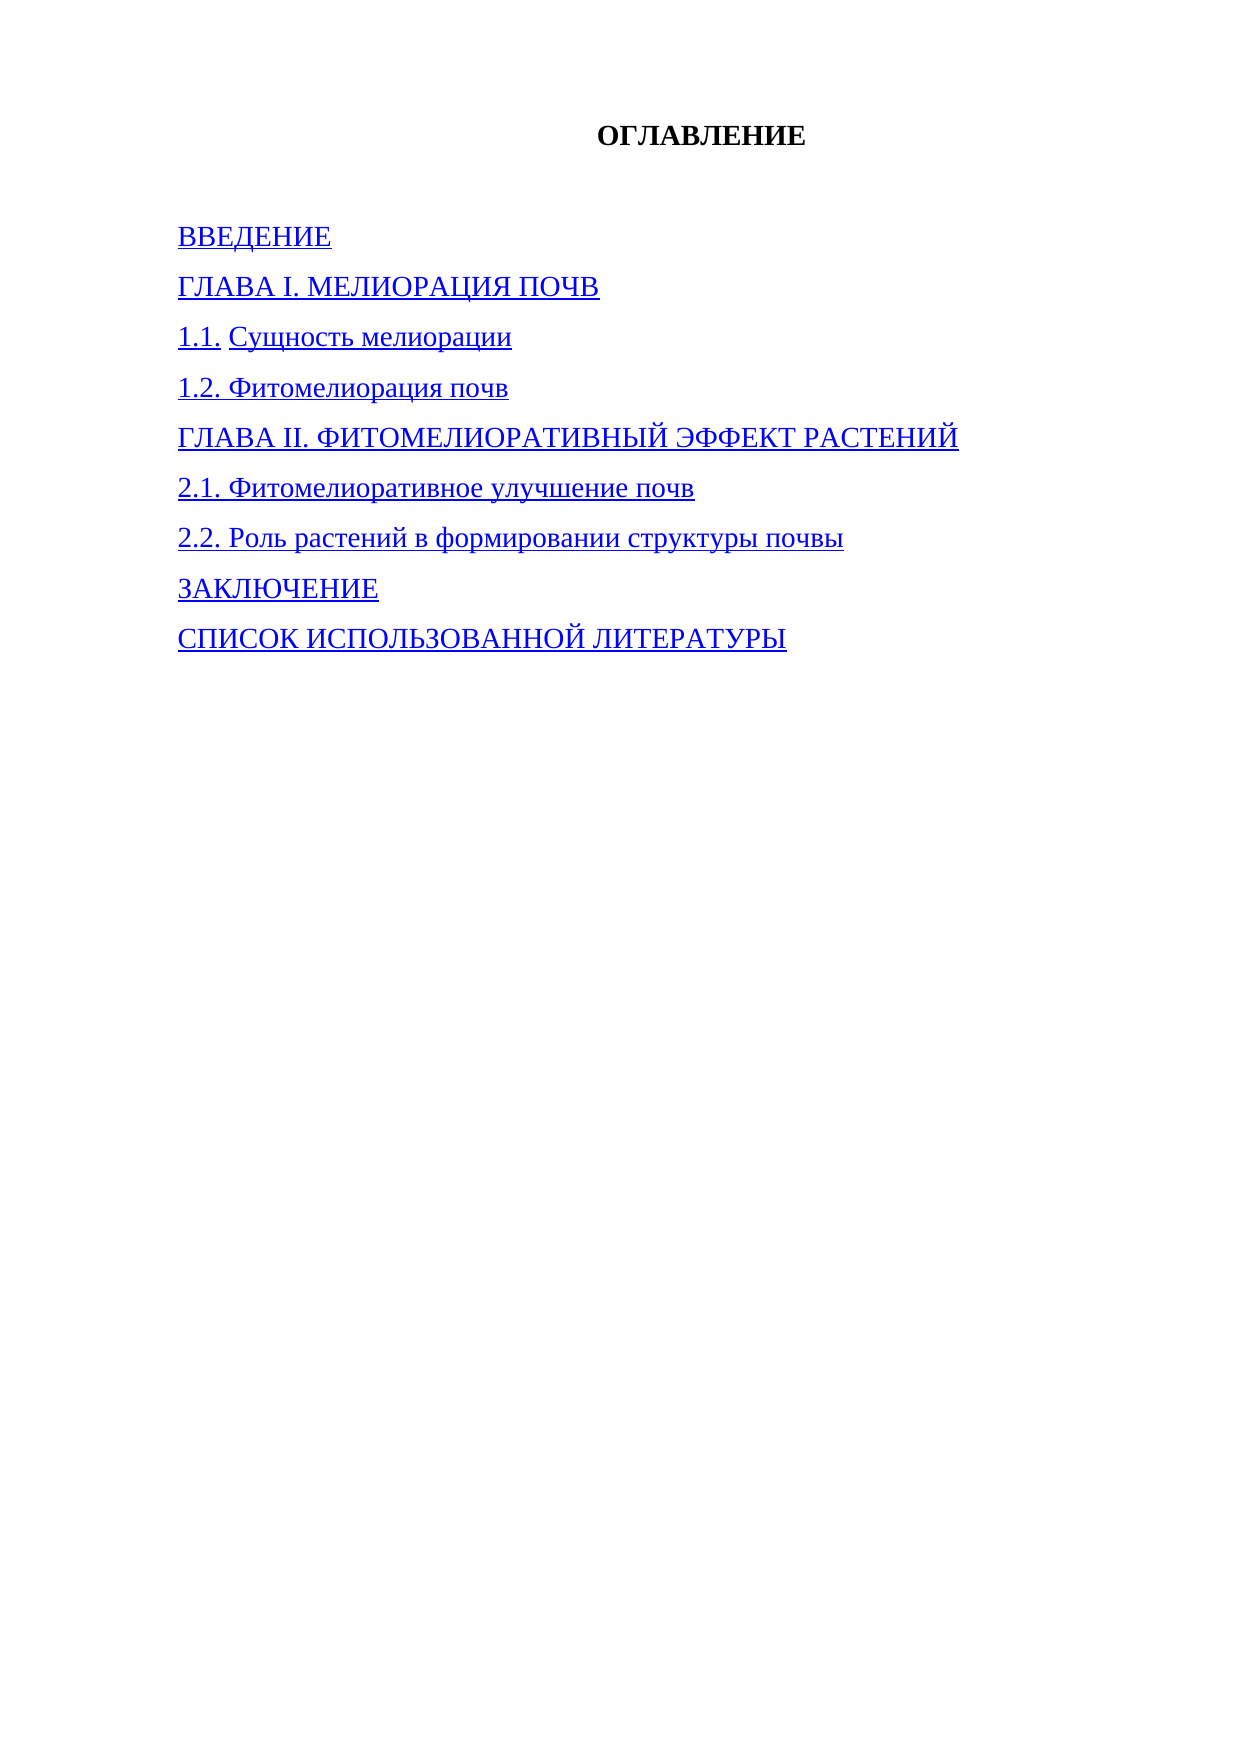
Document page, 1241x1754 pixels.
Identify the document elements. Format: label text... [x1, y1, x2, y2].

text ОГЛАВЛЕНИЕ [177, 118, 1152, 152]
text ЗАКЛЮЧЕНИЕ [177, 571, 1152, 604]
text 2.2. Роль растений в формировании структуры почвы [177, 521, 1152, 554]
text 2.1. Фитомелиоративное улучшение почв [177, 470, 1152, 504]
text СПИСОК ИСПОЛЬЗОВАННОЙ ЛИТЕРАТУРЫ [177, 621, 1152, 655]
text ВВЕДЕНИЕ [177, 219, 1152, 252]
text 1.1. Сущность мелиорации [177, 319, 1152, 353]
text ГЛАВА I. МЕЛИОРАЦИЯ ПОЧВ [177, 269, 1152, 303]
text 1.2. Фитомелиорация почв [177, 370, 1152, 403]
text ГЛАВА II. ФИТОМЕЛИОРАТИВНЫЙ ЭФФЕКТ РАСТЕНИЙ [177, 420, 1152, 453]
